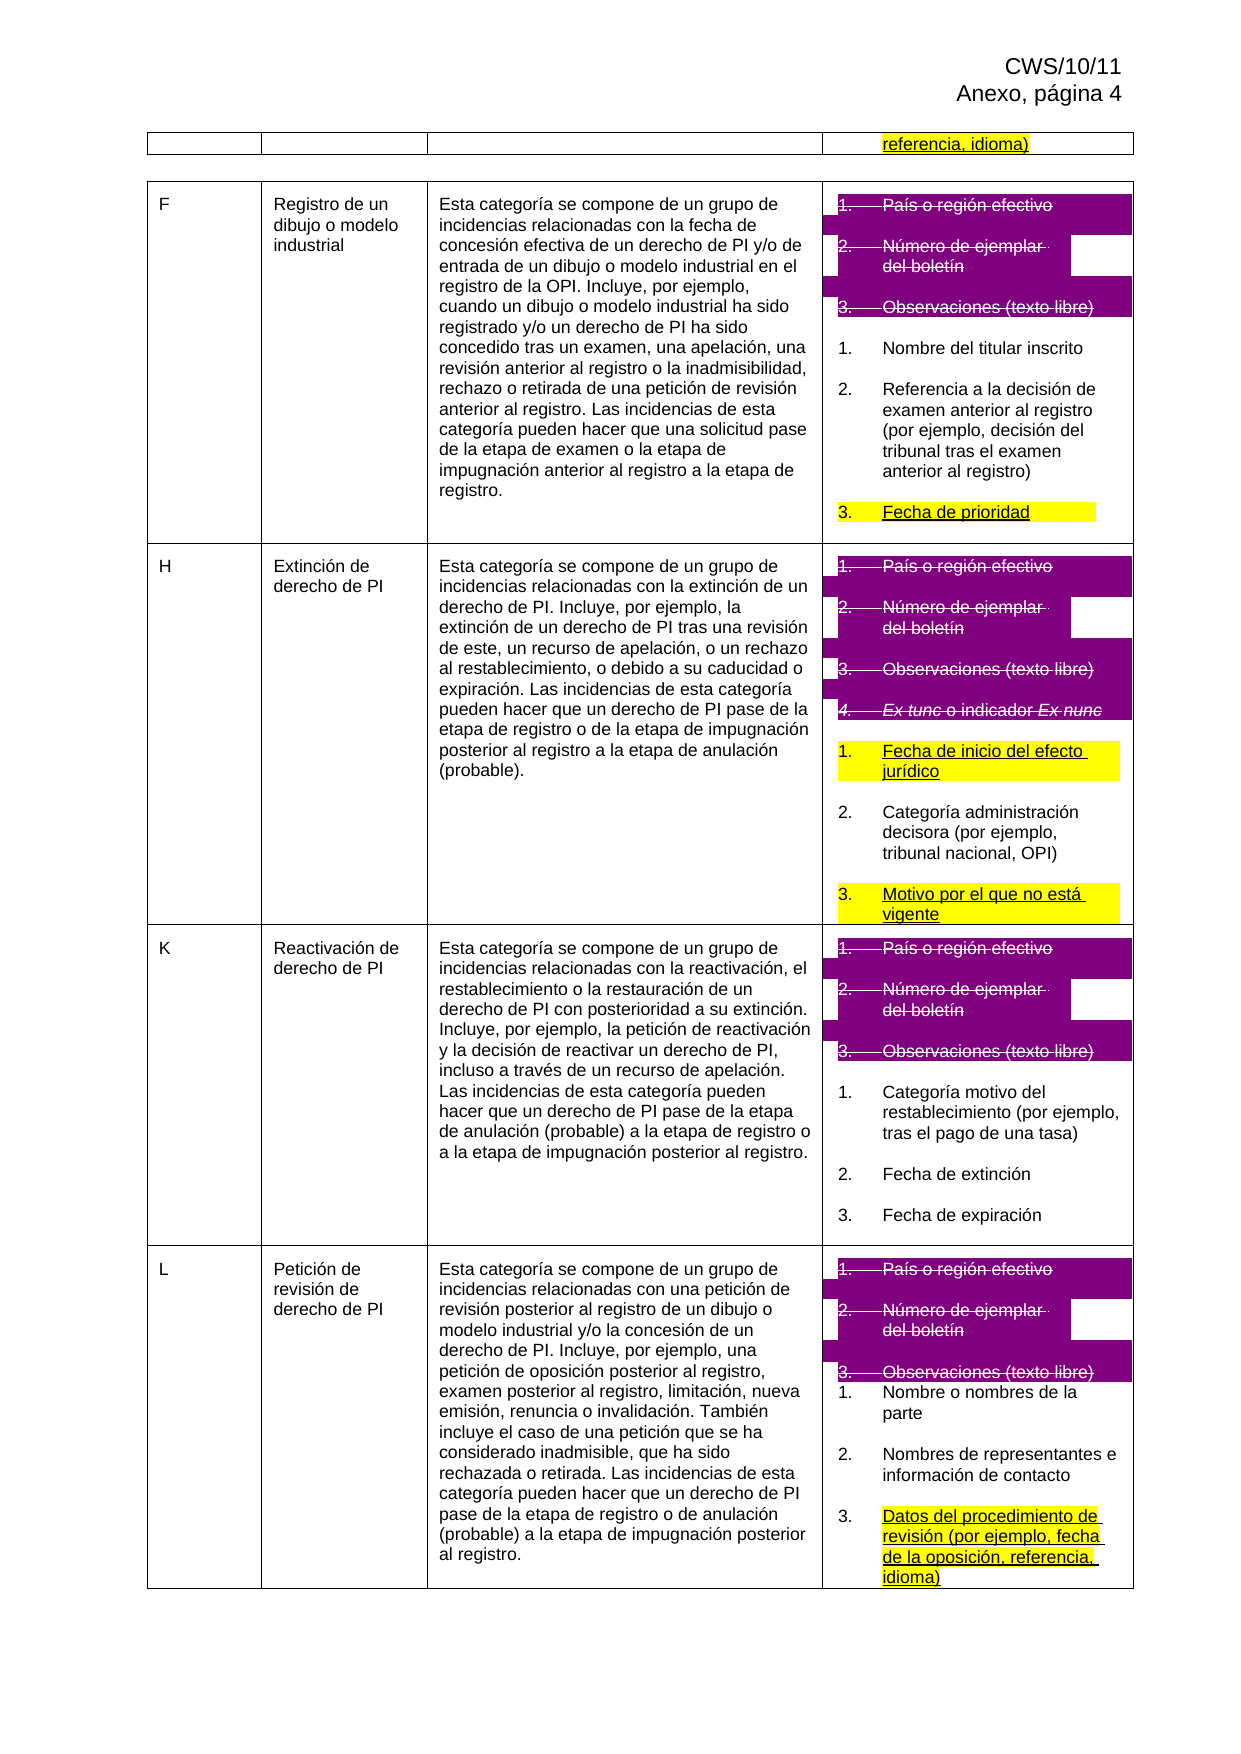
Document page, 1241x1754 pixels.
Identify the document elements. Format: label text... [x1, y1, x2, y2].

table_cell K [148, 925, 261, 1245]
table_cell País o región efectivo Número de ejemplar del boletín Observaciones (texto libre) Ex tunc o indicador Ex nunc Fecha de inicio del efecto jurídico Categoría administración decisora (por ejemplo, tribunal nacional, OPI) Motivo por el que no está vigente [823, 544, 1133, 924]
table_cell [262, 133, 427, 154]
table_cell País o región efectivo Número de ejemplar del boletín Observaciones (texto libre) Categoría motivo del restablecimiento (por ejemplo, tras el pago de una tasa) Fecha de extinción Fecha de expiración [823, 925, 1133, 1245]
table_cell Petición de revisión de derecho de PI [262, 1246, 427, 1588]
table_cell Esta categoría se compone de un grupo de incidencias relacionadas con la reactivación, el restablecimiento o la restauración de un derecho de PI con posterioridad a su extinción. Incluye, por ejemplo, la petición de reactivación y la decisión de reactivar un derecho de PI, incluso a través de un recurso de apelación. Las incidencias de esta categoría pueden hacer que un derecho de PI pase de la etapa de anulación (probable) a la etapa de registro o a la etapa de impugnación posterior al registro. [428, 925, 822, 1245]
table_cell Esta categoría se compone de un grupo de incidencias relacionadas con una petición de revisión posterior al registro de un dibujo o modelo industrial y/o la concesión de un derecho de PI. Incluye, por ejemplo, una petición de oposición posterior al registro, examen posterior al registro, limitación, nueva emisión, renuncia o invalidación. También incluye el caso de una petición que se ha considerado inadmisible, que ha sido rechazada o retirada. Las incidencias de esta categoría pueden hacer que un derecho de PI pase de la etapa de registro o de anulación (probable) a la etapa de impugnación posterior al registro. [428, 1246, 822, 1588]
table_cell Extinción de derecho de PI [262, 544, 427, 924]
table_cell H [148, 544, 261, 924]
table_header F [148, 182, 261, 542]
table_cell País o región efectivo Número de ejemplar del boletín Observaciones (texto libre) Nombre o nombres de la parte Nombres de representantes e información de contacto Datos del procedimiento de revisión (por ejemplo, fecha de la oposición, referencia, idioma) [823, 1246, 1133, 1588]
table_cell L [148, 1246, 261, 1588]
table_cell E [148, 133, 261, 154]
table_header Registro de un dibujo o modelo industrial [262, 182, 427, 542]
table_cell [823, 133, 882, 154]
table_cell Esta categoría se compone de un grupo de incidencias relacionadas con la extinción de un derecho de PI. Incluye, por ejemplo, la extinción de un derecho de PI tras una revisión de este, un recurso de apelación, o un rechazo al restablecimiento, o debido a su caducidad o expiración. Las incidencias de esta categoría pueden hacer que un derecho de PI pase de la etapa de registro o de la etapa de impugnación posterior al registro a la etapa de anulación (probable). [428, 544, 822, 924]
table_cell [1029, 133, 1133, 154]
table_cell Reactivación de derecho de PI [262, 925, 427, 1245]
table_header País o región efectivo Número de ejemplar del boletín Observaciones (texto libre) Nombre del titular inscrito Referencia a la decisión de examen anterior al registro (por ejemplo, decisión del tribunal tras el examen anterior al registro) Fecha de prioridad [823, 182, 1133, 542]
table_header Esta categoría se compone de un grupo de incidencias relacionadas con la fecha de concesión efectiva de un derecho de PI y/o de entrada de un dibujo o modelo industrial en el registro de la OPI. Incluye, por ejemplo, cuando un dibujo o modelo industrial ha sido registrado y/o un derecho de PI ha sido concedido tras un examen, una apelación, una revisión anterior al registro o la inadmisibilidad, rechazo o retirada de una petición de revisión anterior al registro. Las incidencias de esta categoría pueden hacer que una solicitud pase de la etapa de examen o la etapa de impugnación anterior al registro a la etapa de registro. [428, 182, 822, 542]
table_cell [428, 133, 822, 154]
